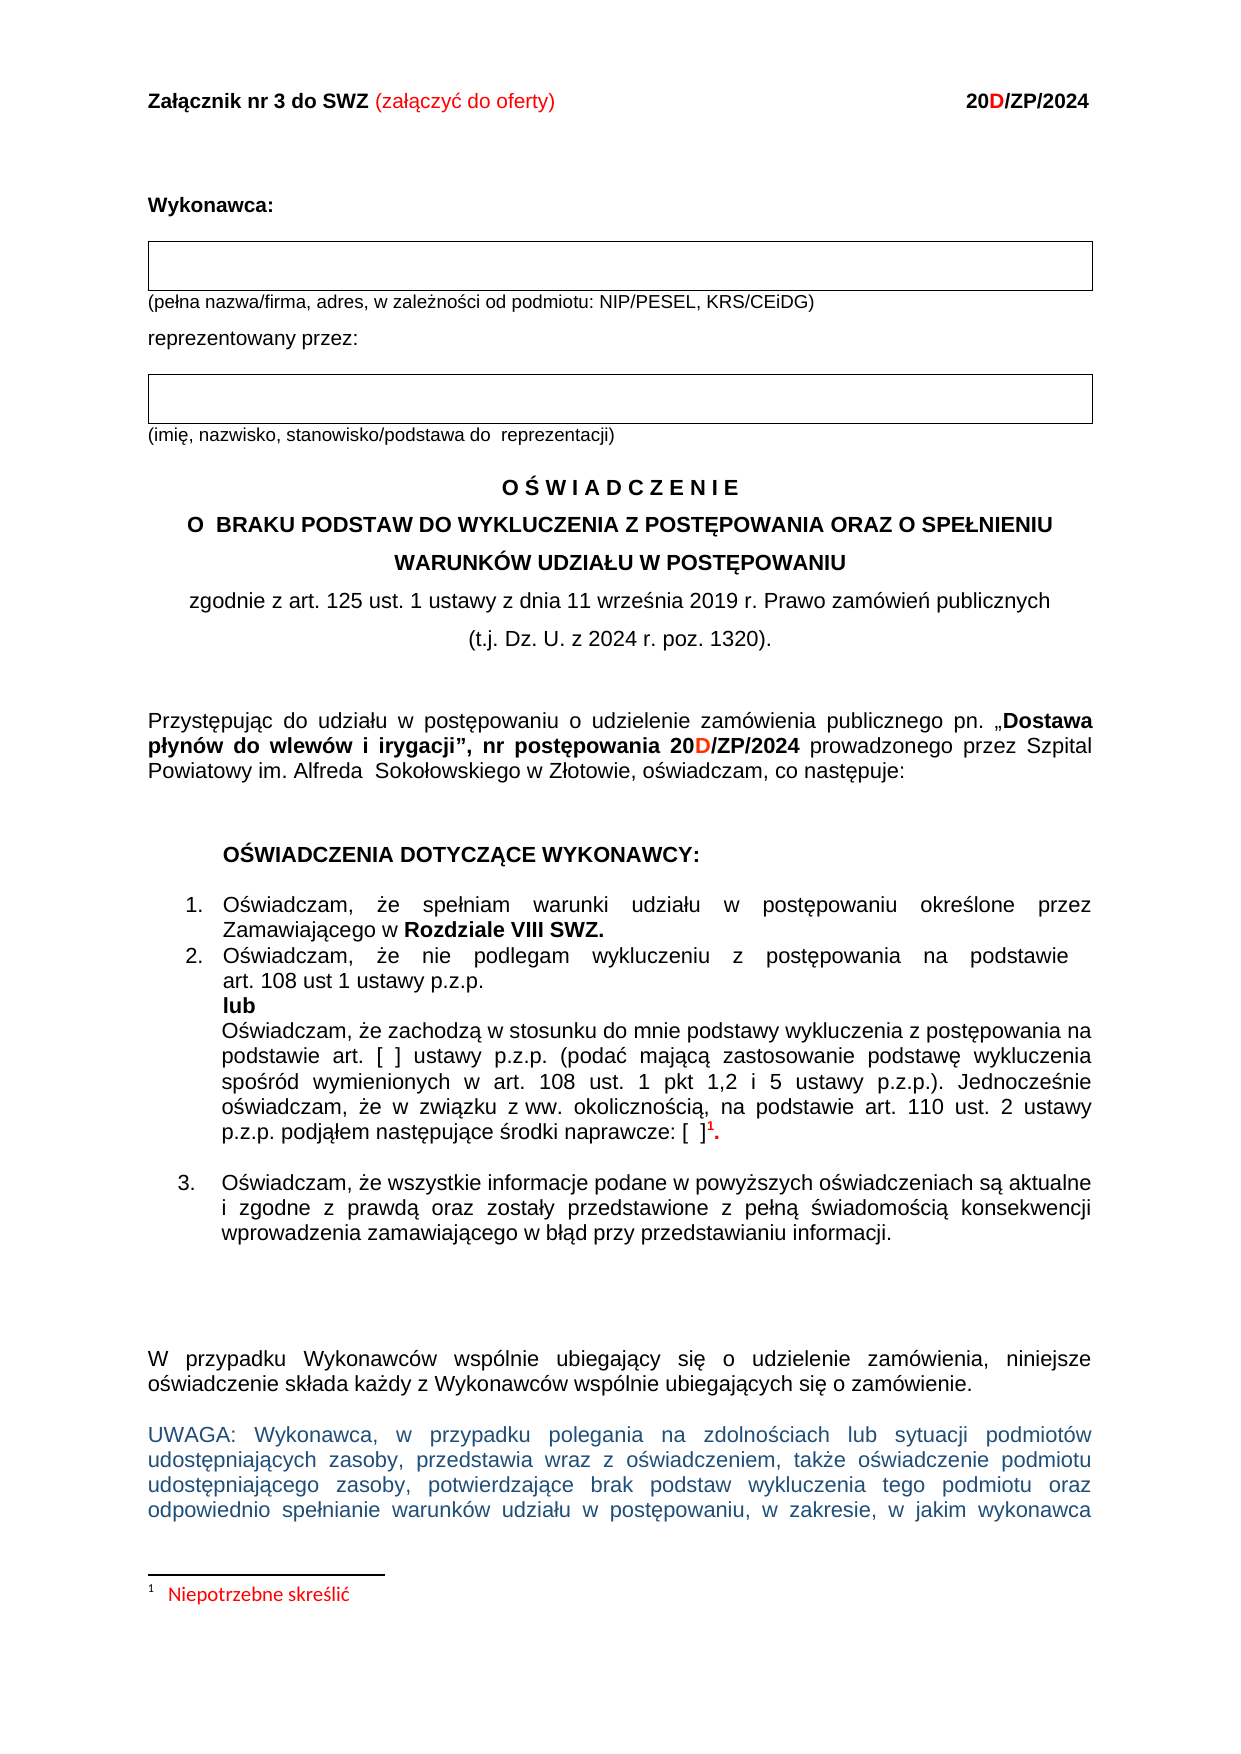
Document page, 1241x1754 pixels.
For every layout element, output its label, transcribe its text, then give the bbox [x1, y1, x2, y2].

text Przystępując do udziału w postępowaniu o udzielenie zamówienia publicznego pn. „Dostawa płynów do wlewów i irygacji”, nr postępowania 20D/ZP/2024 prowadzonego przez Szpital Powiatowy im. Alfreda Sokołowskiego w Złotowie, oświadczam, co następuje: [148, 707, 1093, 783]
text O BRAKU PODSTAW DO WYKLUCZENIA Z POSTĘPOWANIA ORAZ O SPEŁNIENIU WARUNKÓW UDZIAŁU W POSTĘPOWANIU [148, 512, 1093, 575]
text (t.j. Dz. U. z 2024 r. poz. 1320). [148, 626, 1093, 651]
text O Ś W I A D C Z E N I E [148, 474, 1093, 500]
list Oświadczam, że nie podlegam wykluczeniu z postępowania na podstawie art. 108 ust 1 ustawy p.z.p. [185, 942, 1093, 993]
text i zgodne z prawdą oraz zostały przedstawione z pełną świadomością konsekwencji wprowadzenia zamawiającego w błąd przy przedstawianiu informacji. [221, 1194, 1093, 1245]
text (imię, nazwisko, stanowisko/podstawa do reprezentacji) [148, 424, 753, 446]
list Oświadczam, że spełniam warunki udziału w postępowaniu określone przez Zamawiającego w Rozdziale VIII SWZ. [185, 892, 1093, 942]
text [148, 1421, 1093, 1522]
text Załącznik nr 3 do SWZ (załączyć do oferty) 20D/ZP/2024 [148, 89, 1093, 113]
list OŚWIADCZENIA DOTYCZĄCE WYKONAWCY: [223, 842, 1093, 867]
text Wykonawca: [148, 193, 1093, 217]
text Oświadczam, że zachodzą w stosunku do mnie podstawy wykluczenia z postępowania na podstawie art. [ ] ustawy p.z.p. (podać mającą zastosowanie podstawę wykluczenia spośród wymienionych w art. 108 ust. 1 pkt 1,2 i 5 ustawy p.z.p.). Jednocześnie oświadczam, że w związku z ww. okolicznością, na podstawie art. 110 ust. 2 ustawy p.z.p. podjąłem następujące środki naprawcze: [ ]. [221, 1018, 1093, 1144]
table_header [149, 242, 1092, 289]
text zgodnie z art. 125 ust. 1 ustawy z dnia 11 września 2019 r. Prawo zamówień publicznych [148, 588, 1093, 613]
text (pełna nazwa/firma, adres, w zależności od podmiotu: NIP/PESEL, KRS/CEiDG) [148, 291, 1093, 312]
table_header [149, 375, 1092, 423]
text 3. Oświadczam, że wszystkie informacje podane w powyższych oświadczeniach są aktualne [177, 1169, 1093, 1194]
text reprezentowany przez: [148, 326, 1093, 350]
list lub [223, 993, 1093, 1018]
text W przypadku Wykonawców wspólnie ubiegający się o udzielenie zamówienia, niniejsze oświadczenie składa każdy z Wykonawców wspólnie ubiegających się o zamówienie. [148, 1346, 1093, 1396]
